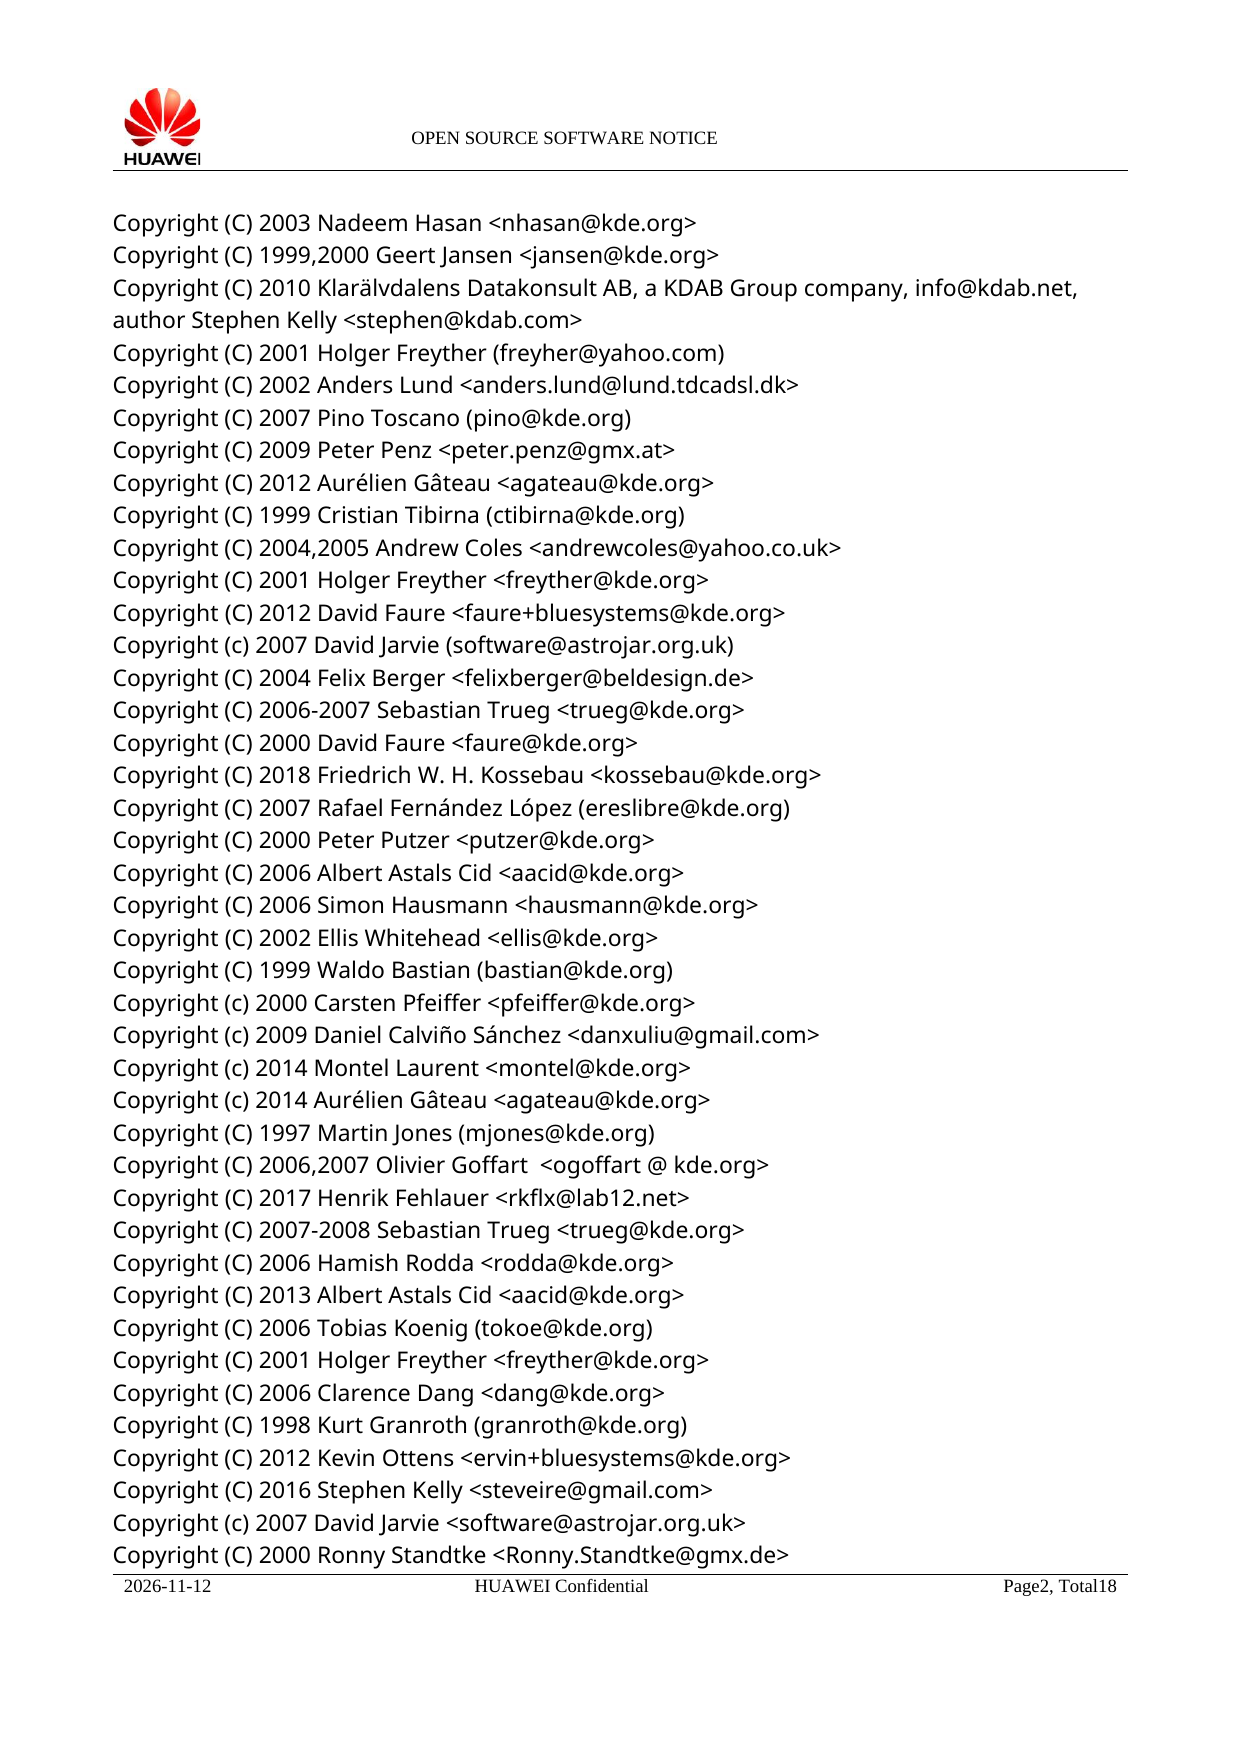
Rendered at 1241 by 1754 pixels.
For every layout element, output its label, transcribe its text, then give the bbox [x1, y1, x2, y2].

picture [124, 88, 201, 165]
